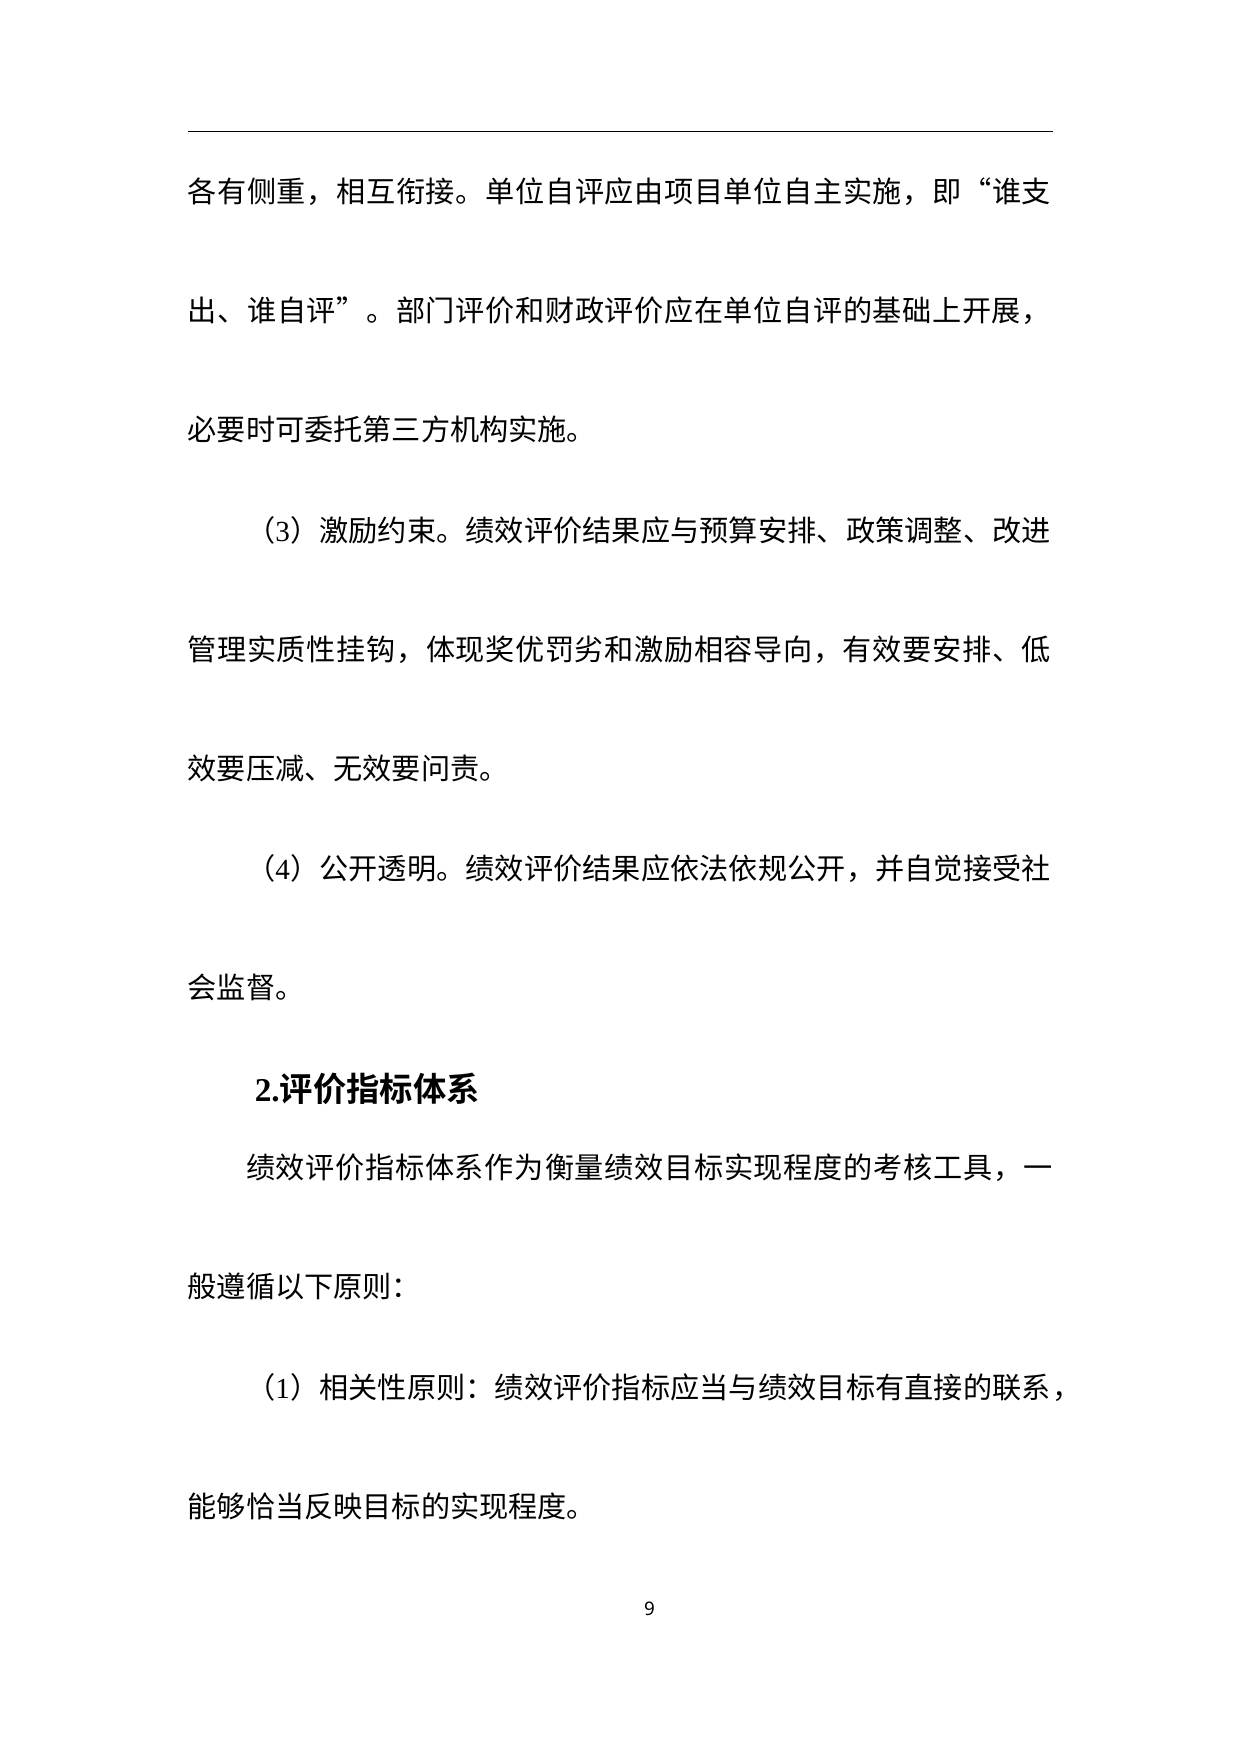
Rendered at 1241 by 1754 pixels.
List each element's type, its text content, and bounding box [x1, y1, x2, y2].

subtitle 2.评价指标体系 [187, 1047, 1053, 1126]
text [187, 150, 1053, 467]
text 绩效评价指标体系作为衡量绩效目标实现程度的考核工具，一般遵循以下原则： [187, 1126, 1053, 1325]
text （3）激励约束。绩效评价结果应与预算安排、政策调整、改进管理实质性挂钩，体现奖优罚劣和激励相容导向，有效要安排、低效要压减、无效要问责。 [187, 489, 1053, 806]
text （4）公开透明。绩效评价结果应依法依规公开，并自觉接受社会监督。 [187, 827, 1053, 1026]
text （1）相关性原则：绩效评价指标应当与绩效目标有直接的联系，能够恰当反映目标的实现程度。 [187, 1346, 1053, 1544]
